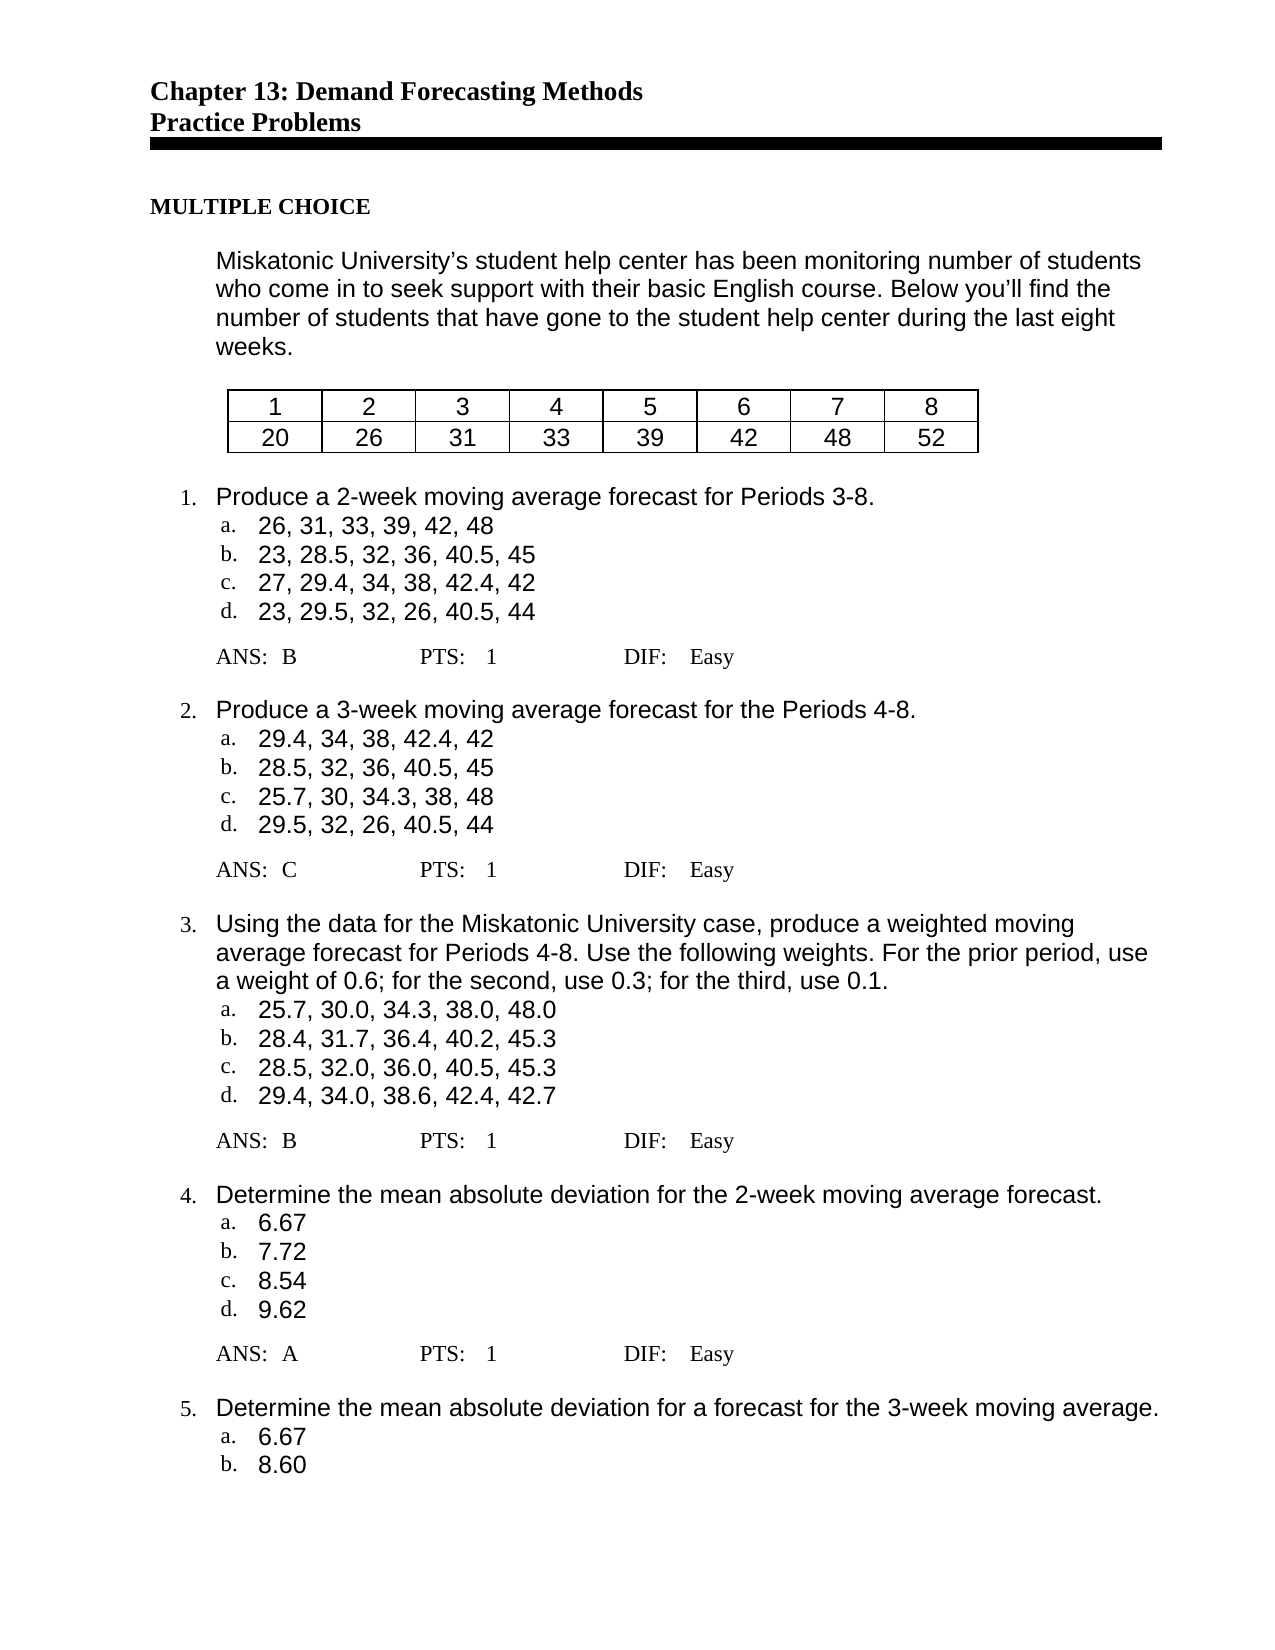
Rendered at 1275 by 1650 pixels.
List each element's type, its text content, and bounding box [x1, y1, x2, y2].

table_header 7 [791, 391, 884, 421]
table_cell 29.4, 34.0, 38.6, 42.4, 42.7 [253, 1081, 1097, 1110]
table_cell c. [216, 1266, 253, 1295]
text 2. Produce a 3-week moving average forecast for the Periods 4-8. [150, 696, 1162, 724]
table_header 1 [229, 391, 321, 421]
table_cell 48 [791, 422, 884, 452]
table_cell 39 [604, 422, 696, 452]
table_cell 8.54 [253, 1266, 1097, 1295]
table_cell 26 [323, 422, 415, 452]
text MULTIPLE CHOICE [150, 193, 1162, 219]
table_header 26, 31, 33, 39, 42, 48 [253, 511, 1097, 540]
table_cell d. [216, 597, 253, 626]
table_cell 9.62 [253, 1295, 1097, 1323]
table_header 2 [323, 391, 415, 421]
table_cell 8.60 [253, 1451, 1097, 1479]
text ANS: B PTS: 1 DIF: Easy [216, 643, 1162, 669]
table_cell d. [216, 1295, 253, 1323]
table_cell 23, 28.5, 32, 36, 40.5, 45 [253, 540, 1097, 568]
table_cell b. [216, 1237, 253, 1266]
table_cell d. [216, 811, 253, 839]
table_cell 25.7, 30, 34.3, 38, 48 [253, 782, 1097, 811]
text 1. Produce a 2-week moving average forecast for Periods 3-8. [150, 482, 1162, 511]
table_header 3 [416, 391, 509, 421]
table_cell b. [216, 540, 253, 568]
table_header a. [216, 511, 253, 540]
table_header a. [216, 995, 253, 1024]
table_header 6.67 [253, 1209, 1097, 1237]
table_cell 7.72 [253, 1237, 1097, 1266]
text ANS: A PTS: 1 DIF: Easy [216, 1340, 1162, 1367]
table_cell 52 [885, 422, 977, 452]
text Miskatonic University’s student help center has been monitoring number of students who come in to seek support with their basic English course. Below you’ll find the number of students that have gone to the student help center during the last eight weeks. [216, 246, 1162, 361]
table_cell d. [216, 1081, 253, 1110]
table_cell 20 [229, 422, 321, 452]
table_cell 33 [510, 422, 602, 452]
text 3. Using the data for the Miskatonic University case, produce a weighted moving average forecast for Periods 4-8. Use the following weights. For the prior period, use a weight of 0.6; for the second, use 0.3; for the third, use 0.1. [150, 909, 1162, 995]
table_cell 27, 29.4, 34, 38, 42.4, 42 [253, 569, 1097, 597]
table_header 5 [604, 391, 696, 421]
table_header 6.67 [253, 1422, 1097, 1451]
table_header 6 [698, 391, 790, 421]
table_header 29.4, 34, 38, 42.4, 42 [253, 724, 1097, 753]
table_header a. [216, 724, 253, 753]
table_cell c. [216, 1053, 253, 1081]
table_cell c. [216, 569, 253, 597]
text ANS: C PTS: 1 DIF: Easy [216, 856, 1162, 882]
table_cell 42 [698, 422, 790, 452]
table_cell 31 [416, 422, 509, 452]
table_cell 28.5, 32.0, 36.0, 40.5, 45.3 [253, 1053, 1097, 1081]
table_cell 28.4, 31.7, 36.4, 40.2, 45.3 [253, 1024, 1097, 1053]
table_cell 28.5, 32, 36, 40.5, 45 [253, 753, 1097, 782]
table_cell b. [216, 1024, 253, 1053]
table_header 25.7, 30.0, 34.3, 38.0, 48.0 [253, 995, 1097, 1024]
table_cell c. [216, 782, 253, 811]
table_header a. [216, 1422, 253, 1451]
table_cell 23, 29.5, 32, 26, 40.5, 44 [253, 597, 1097, 626]
text Practice Problems [150, 106, 1162, 137]
table_header a. [216, 1209, 253, 1237]
table_cell 29.5, 32, 26, 40.5, 44 [253, 811, 1097, 839]
text 4. Determine the mean absolute deviation for the 2-week moving average forecast. [150, 1180, 1162, 1208]
text Chapter 13: Demand Forecasting Methods [150, 75, 1162, 106]
text ANS: B PTS: 1 DIF: Easy [216, 1127, 1162, 1153]
table_cell b. [216, 753, 253, 782]
table_header 8 [885, 391, 977, 421]
text 5. Determine the mean absolute deviation for a forecast for the 3-week moving average. [150, 1393, 1162, 1422]
table_header 4 [510, 391, 602, 421]
table_cell b. [216, 1451, 253, 1479]
